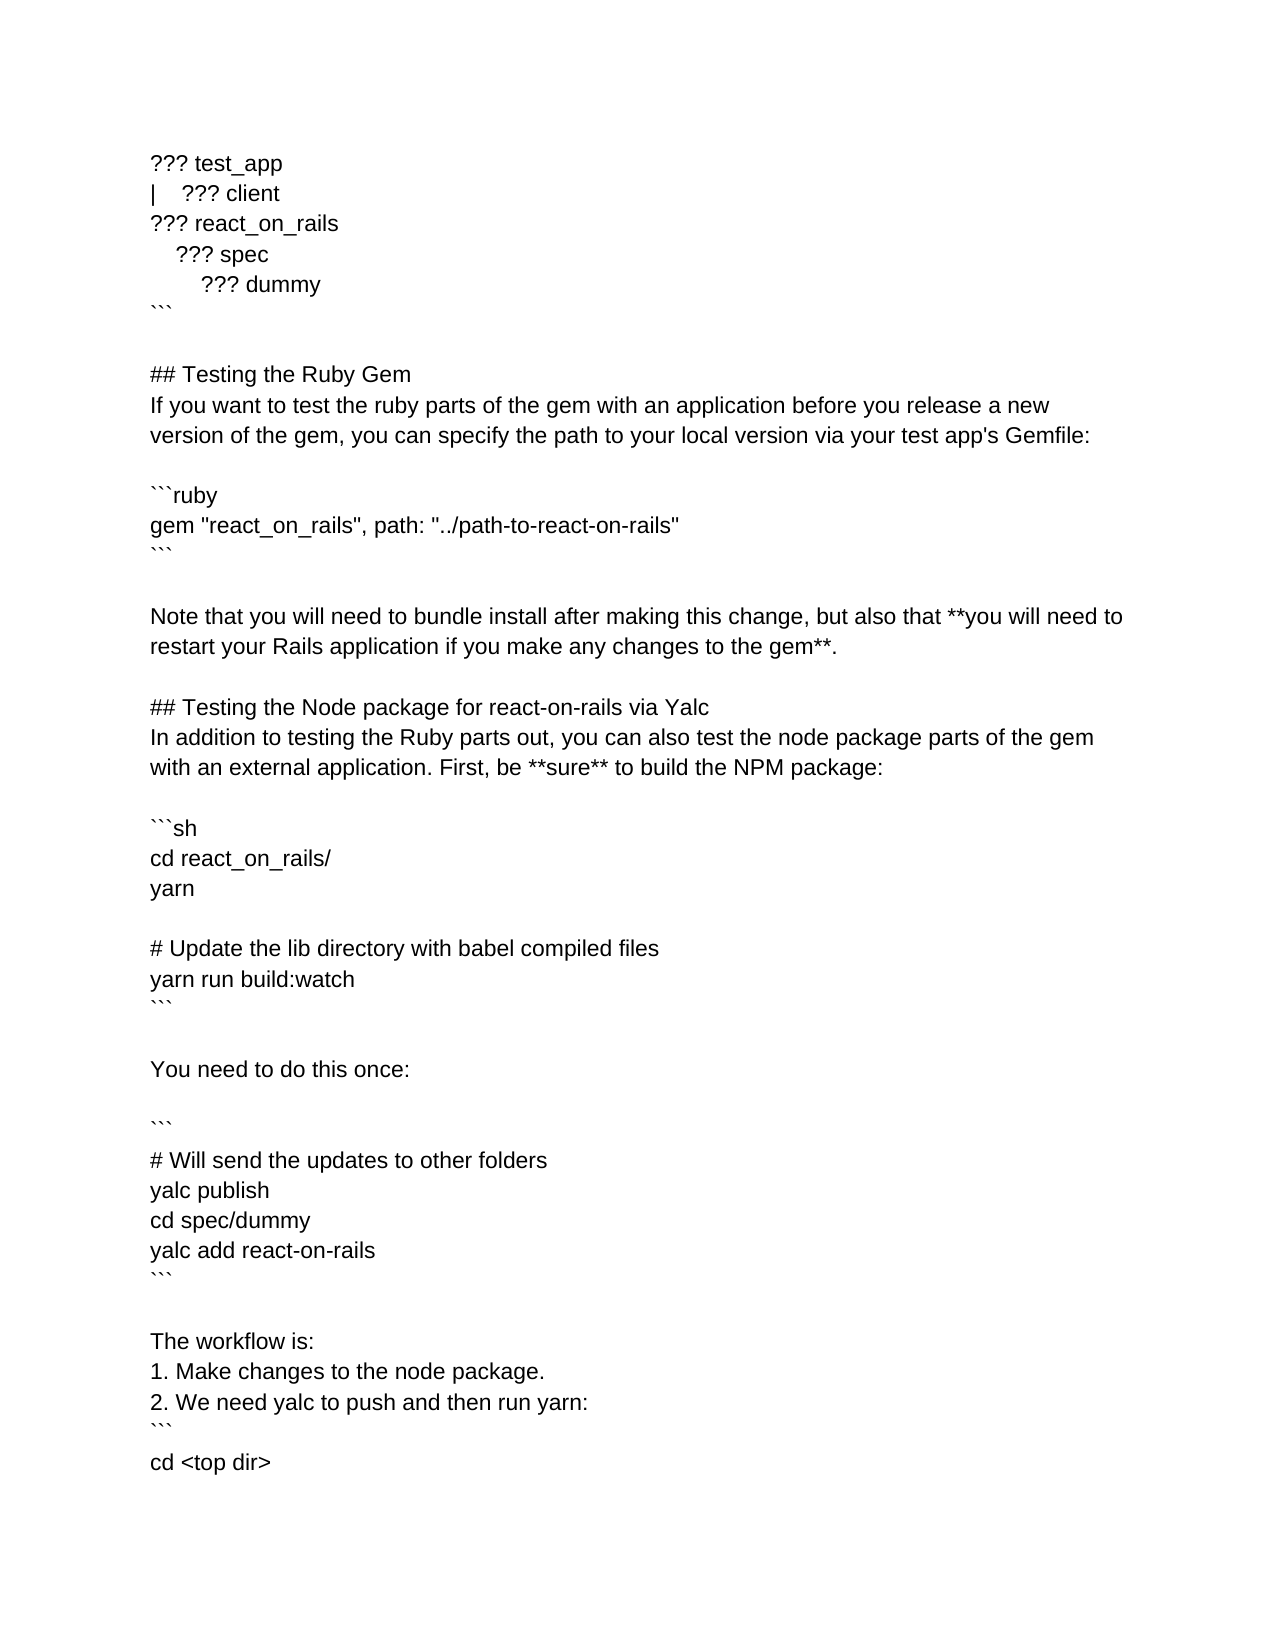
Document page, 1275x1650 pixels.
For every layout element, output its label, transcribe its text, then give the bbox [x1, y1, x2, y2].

text ??? spec [150, 241, 1125, 267]
text ```sh [150, 814, 1125, 841]
text yalc publish [150, 1177, 1125, 1203]
text 1. Make changes to the node package. [150, 1358, 1125, 1385]
text ``` [150, 543, 1125, 569]
text # Update the lib directory with babel compiled files [150, 935, 1125, 962]
text ``` [150, 1268, 1125, 1294]
text yarn run build:watch [150, 966, 1125, 992]
text ??? react_on_rails [150, 210, 1125, 237]
text ??? test_app [150, 150, 1125, 176]
text ??? dummy [150, 271, 1125, 297]
text yarn [150, 875, 1125, 901]
text ```ruby [150, 482, 1125, 509]
text 2. We need yalc to push and then run yarn: [150, 1388, 1125, 1415]
text cd spec/dummy [150, 1207, 1125, 1234]
text cd react_on_rails/ [150, 845, 1125, 871]
text yalc add react-on-rails [150, 1237, 1125, 1264]
text In addition to testing the Ruby parts out, you can also test the node package parts of the gem with an external application. First, be **sure** to build the NPM package: [150, 724, 1125, 781]
text The workflow is: [150, 1328, 1125, 1354]
text You need to do this once: [150, 1056, 1125, 1083]
text cd <top dir> [150, 1449, 1125, 1475]
text ``` [150, 1419, 1125, 1445]
text ``` [150, 996, 1125, 1022]
text | ??? client [150, 180, 1125, 207]
text gem "react_on_rails", path: "../path-to-react-on-rails" [150, 512, 1125, 539]
text ``` [150, 301, 1125, 327]
text ## Testing the Node package for react-on-rails via Yalc [150, 694, 1125, 720]
text ## Testing the Ruby Gem [150, 361, 1125, 388]
text Note that you will need to bundle install after making this change, but also that **you will need to restart your Rails application if you make any changes to the gem**. [150, 603, 1125, 660]
text # Will send the updates to other folders [150, 1147, 1125, 1173]
text ``` [150, 1117, 1125, 1143]
text If you want to test the ruby parts of the gem with an application before you release a new version of the gem, you can specify the path to your local version via your test app's Gemfile: [150, 392, 1125, 448]
